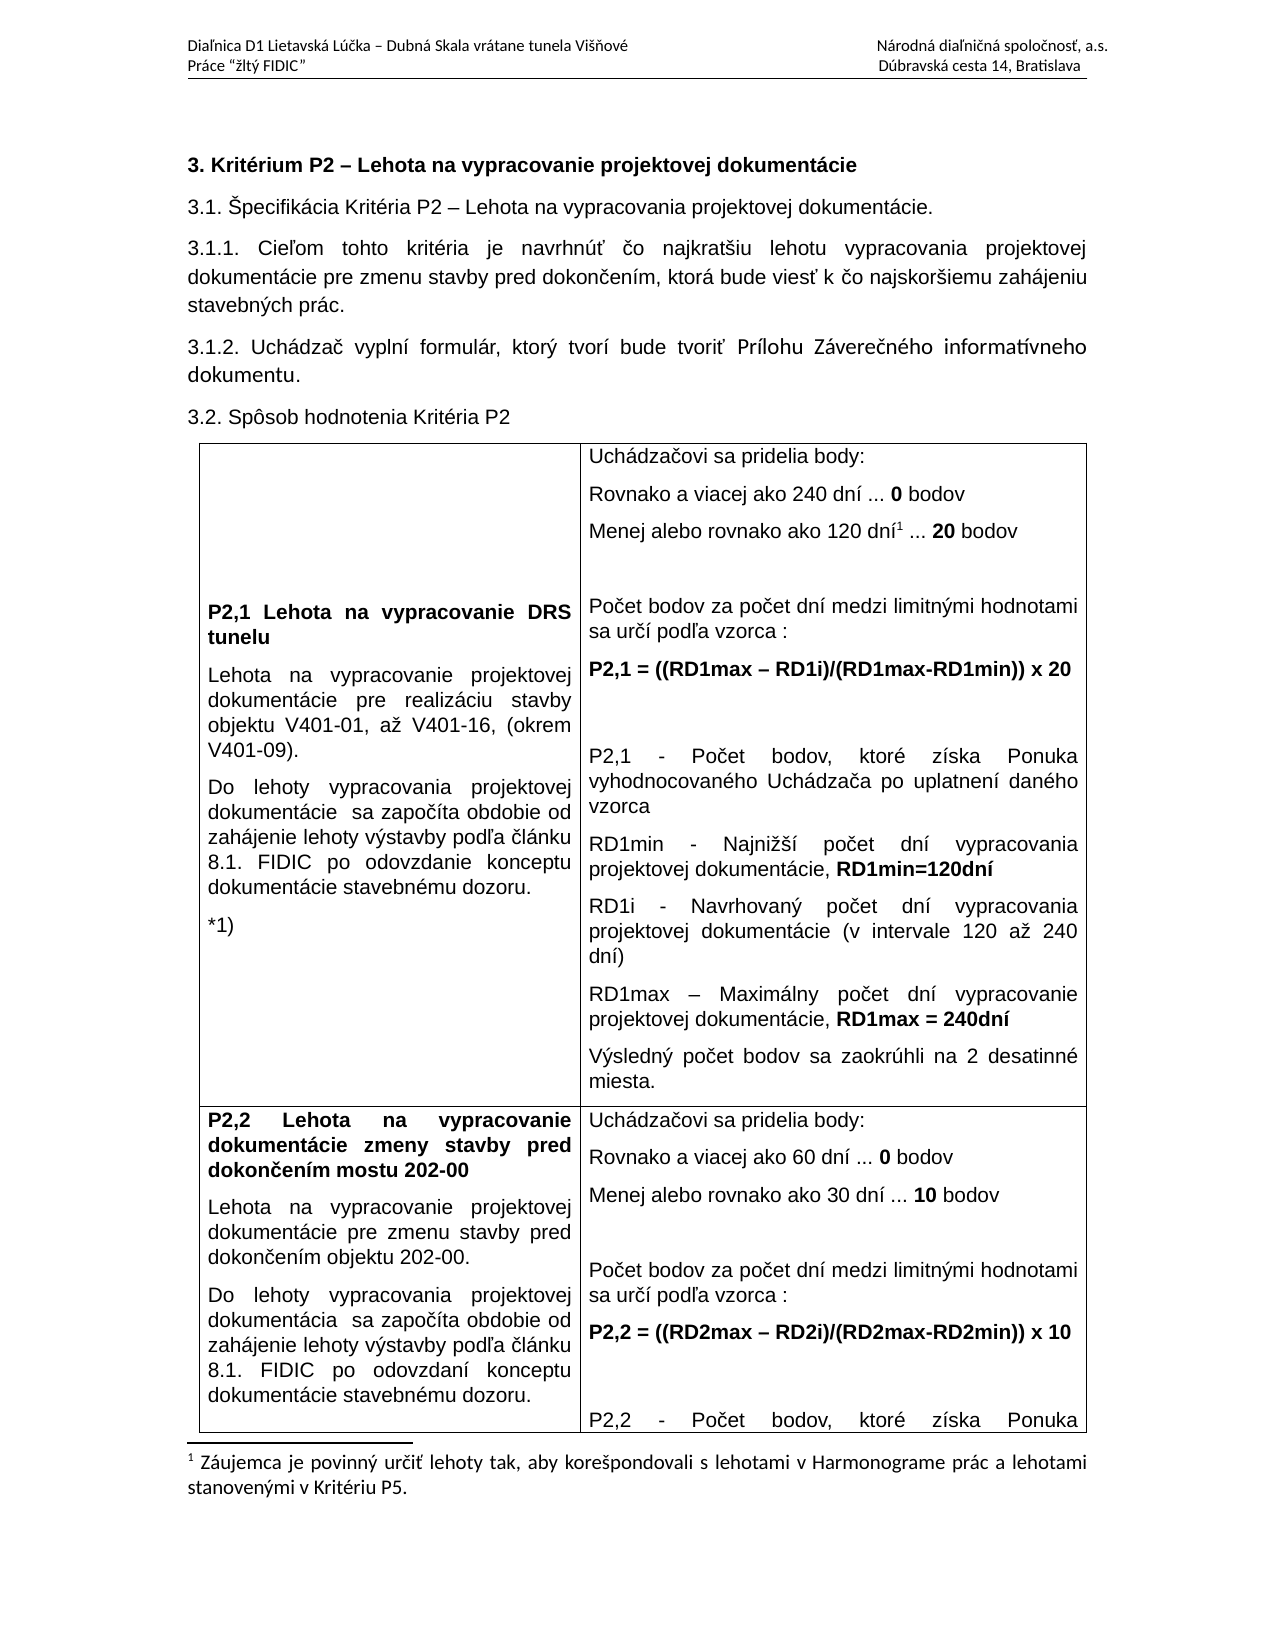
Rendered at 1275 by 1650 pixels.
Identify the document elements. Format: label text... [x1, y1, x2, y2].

text 3. Kritérium P2 – Lehota na vypracovanie projektovej dokumentácie [187, 150, 1087, 179]
text 3.1.2. Uchádzač vyplní formulár, ktorý tvorí bude tvoriť Prílohu Záverečného informatívneho dokumentu. [187, 331, 1087, 389]
text 3.2. Spôsob hodnotenia Kritéria P2 [187, 401, 1087, 430]
text 3.1. Špecifikácia Kritéria P2 – Lehota na vypracovania projektovej dokumentácie. [187, 191, 1087, 220]
table_header Uchádzačovi sa pridelia body: Rovnako a viacej ako 240 dní ... 0 bodov Menej alebo rovnako ako 120 dní ... 20 bodov Počet bodov za počet dní medzi limitnými hodnotami sa určí podľa vzorca : P2,1 = ((RD1max – RD1i)/(RD1max-RD1min)) x 20 P2,1 - Počet bodov, ktoré získa Ponuka vyhodnocovaného Uchádzača po uplatnení daného vzorca RD1min - Najnižší počet dní vypracovania projektovej dokumentácie, RD1min=120dní RD1i - Navrhovaný počet dní vypracovania projektovej dokumentácie (v intervale 120 až 240 dní) RD1max – Maximálny počet dní vypracovanie projektovej dokumentácie, RD1max = 240dní Výsledný počet bodov sa zaokrúhli na 2 desatinné miesta. [581, 444, 1086, 1106]
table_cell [581, 1107, 1086, 1432]
table_header P2,1 Lehota na vypracovanie DRS tunelu Lehota na vypracovanie projektovej dokumentácie pre realizáciu stavby objektu V401-01, až V401-16, (okrem V401-09). Do lehoty vypracovania projektovej dokumentácie sa započíta obdobie od zahájenie lehoty výstavby podľa článku 8.1. FIDIC po odovzdanie konceptu dokumentácie stavebnému dozoru. *1) [200, 444, 580, 1106]
text 3.1.1. Cieľom tohto kritéria je navrhnúť čo najkratšiu lehotu vypracovania projektovej dokumentácie pre zmenu stavby pred dokončením, ktorá bude viesť k čo najskoršiemu zahájeniu stavebných prác. [187, 232, 1087, 319]
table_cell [200, 1107, 580, 1432]
